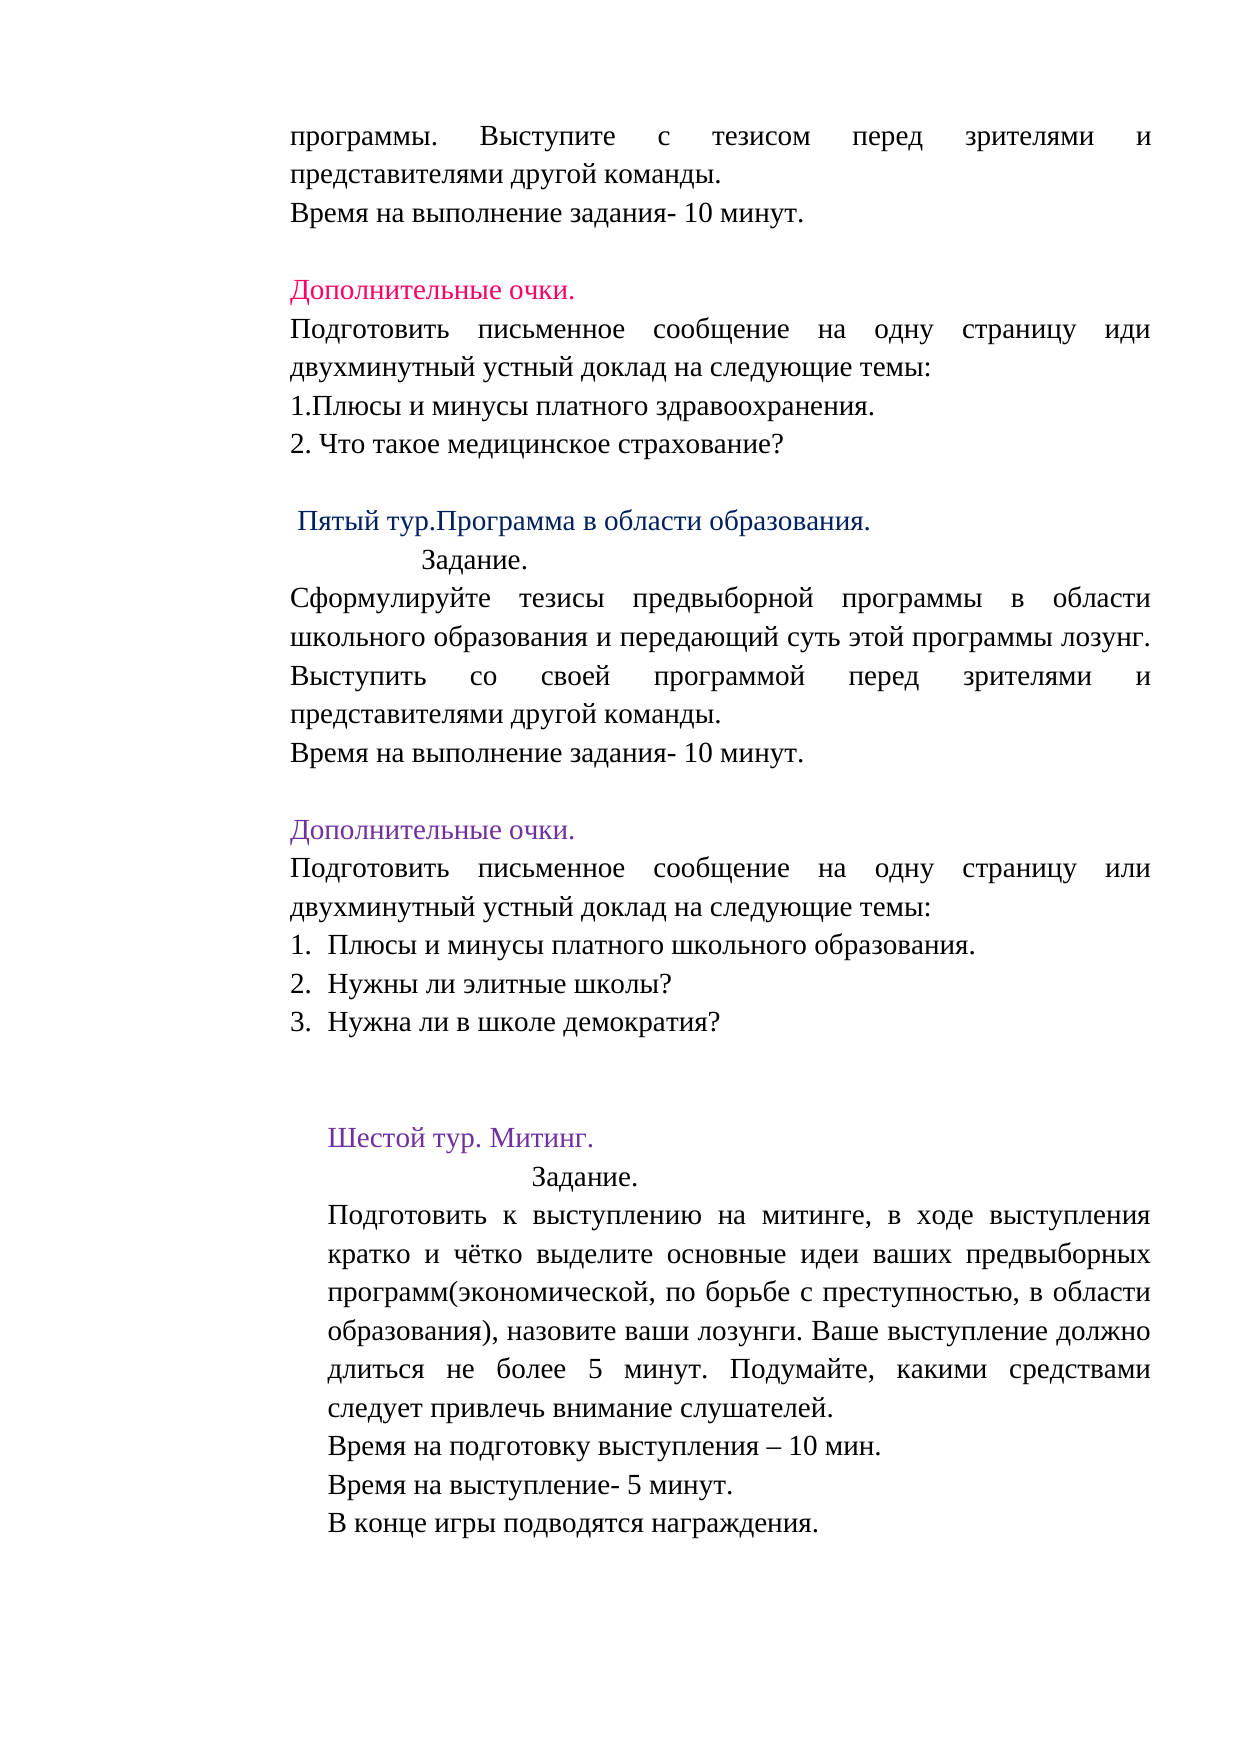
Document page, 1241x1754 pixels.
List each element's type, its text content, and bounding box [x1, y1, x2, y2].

list Время на выполнение задания- 10 минут. [290, 195, 1152, 229]
list Время на выступление- 5 минут. [327, 1467, 1152, 1501]
list Дополнительные очки. [290, 272, 1152, 306]
list Нужна ли в школе демократия? [290, 1004, 1152, 1038]
list В конце игры подводятся награждения. [327, 1506, 1152, 1539]
list Подготовить письменное сообщение на одну страницу иди двухминутный устный доклад на следующие темы: [290, 311, 1152, 383]
list Подготовить письменное сообщение на одну страницу или двухминутный устный доклад на следующие темы: [290, 850, 1152, 922]
list 2. Что такое медицинское страхование? [290, 426, 1152, 460]
list Пятый тур.Программа в области образования. [290, 503, 1152, 537]
list Задание. [290, 542, 1152, 576]
list Время на выполнение задания- 10 минут. [290, 735, 1152, 768]
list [290, 118, 1152, 190]
list Шестой тур. Митинг. [327, 1120, 1152, 1154]
list Подготовить к выступлению на митинге, в ходе выступления кратко и чётко выделите основные идеи ваших предвыборных программ(экономической, по борьбе с преступностью, в области образования), назовите ваши лозунги. Ваше выступление должно длиться не более 5 минут. Подумайте, какими средствами следует привлечь внимание слушателей. [327, 1197, 1152, 1423]
list Нужны ли элитные школы? [290, 966, 1152, 999]
list Дополнительные очки. [290, 812, 1152, 845]
list Задание. [327, 1159, 1152, 1192]
list Плюсы и минусы платного школьного образования. [290, 927, 1152, 961]
list 1.Плюсы и минусы платного здравоохранения. [290, 388, 1152, 421]
list Сформулируйте тезисы предвыборной программы в области школьного образования и передающий суть этой программы лозунг. Выступить со своей программой перед зрителями и представителями другой команды. [290, 581, 1152, 730]
list Время на подготовку выступления – 10 мин. [327, 1428, 1152, 1462]
